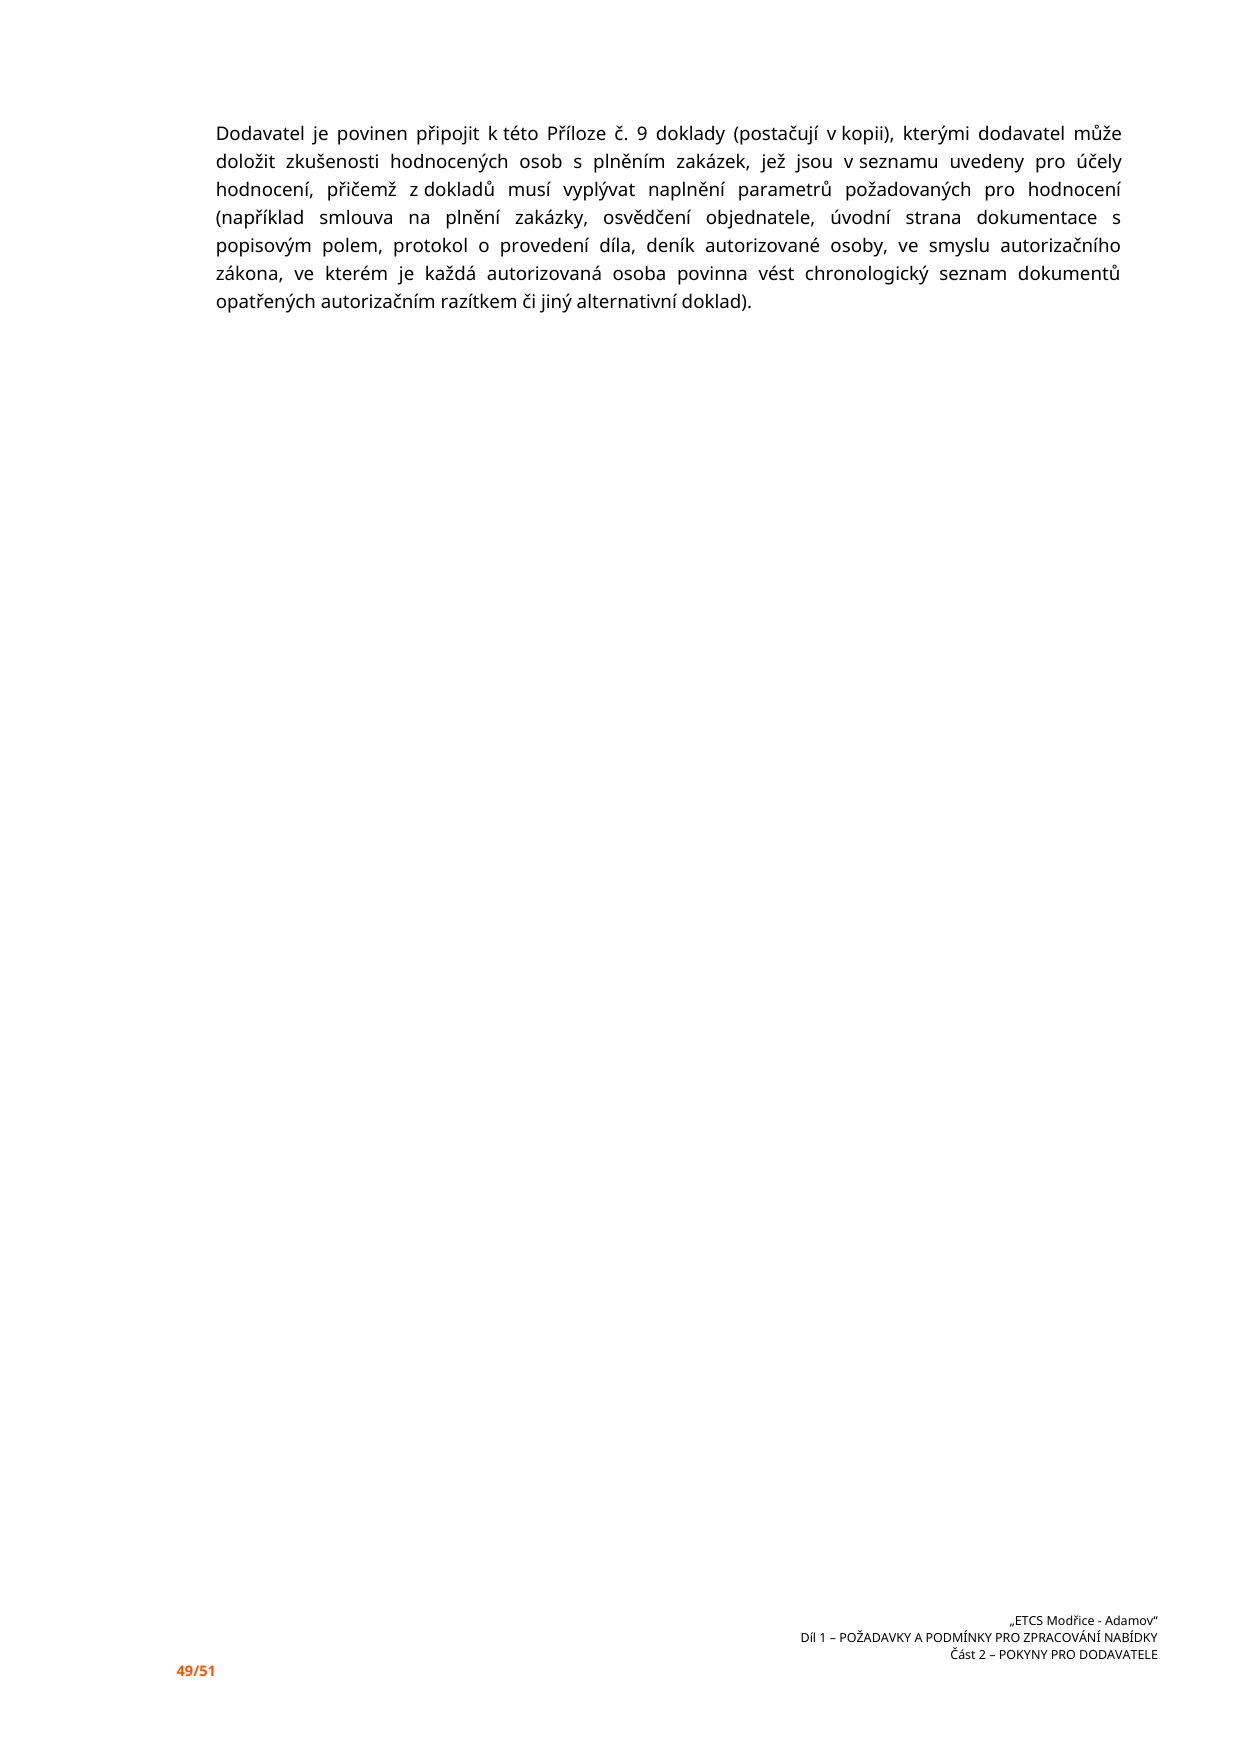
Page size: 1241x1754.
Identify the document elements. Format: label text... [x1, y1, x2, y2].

text Dodavatel je povinen připojit k této Příloze č. 9 doklady (postačují v kopii), kterými dodavatel může doložit zkušenosti hodnocených osob s plněním zakázek, jež jsou v seznamu uvedeny pro účely hodnocení, přičemž z dokladů musí vyplývat naplnění parametrů požadovaných pro hodnocení (například smlouva na plnění zakázky, osvědčení objednatele, úvodní strana dokumentace s popisovým polem, protokol o provedení díla, deník autorizované osoby, ve smyslu autorizačního zákona, ve kterém je každá autorizovaná osoba povinna vést chronologický seznam dokumentů opatřených autorizačním razítkem či jiný alternativní doklad). [216, 121, 1122, 314]
